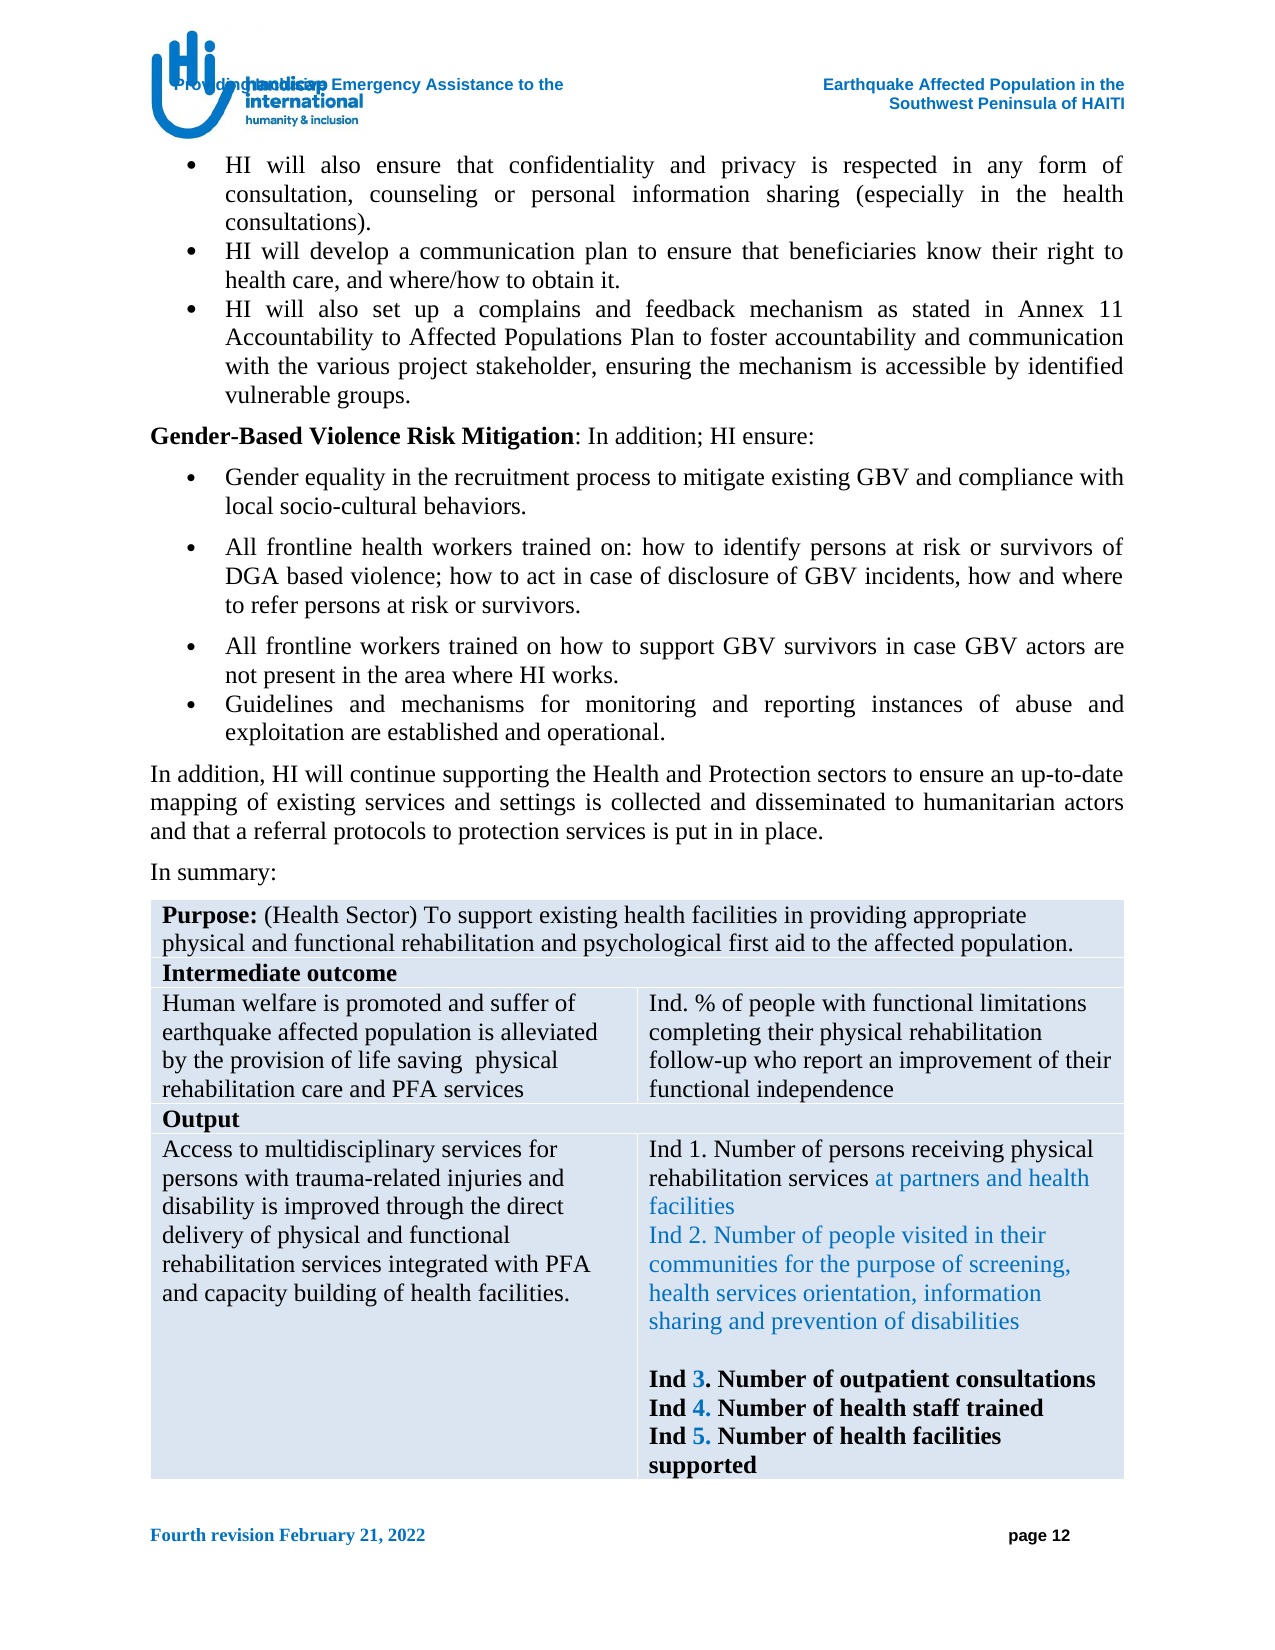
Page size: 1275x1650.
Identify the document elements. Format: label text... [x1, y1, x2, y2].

picture [141, 20, 373, 149]
table_cell Access to multidisciplinary services for persons with trauma-related injuries and disability is improved through the direct delivery of physical and functional rehabilitation services integrated with PFA and capacity building of health facilities. [151, 1134, 637, 1479]
list All frontline workers trained on how to support GBV survivors in case GBV actors are not present in the area where HI works. [187, 631, 1125, 689]
table_cell Intermediate outcome [151, 958, 1124, 987]
table_cell Human welfare is promoted and suffer of earthquake affected population is alleviated by the provision of life saving physical rehabilitation care and PFA services [151, 988, 637, 1103]
text Gender-Based Violence Risk Mitigation: In addition; HI ensure: [150, 421, 1125, 450]
list All frontline health workers trained on: how to identify persons at risk or survivors of DGA based violence; how to act in case of disclosure of GBV incidents, how and where to refer persons at risk or survivors. [187, 532, 1125, 619]
list Guidelines and mechanisms for monitoring and reporting instances of abuse and exploitation are established and operational. [187, 689, 1125, 746]
list HI will develop a communication plan to ensure that beneficiaries know their right to health care, and where/how to obtain it. [187, 236, 1125, 294]
list HI will also ensure that confidentiality and privacy is respected in any form of consultation, counseling or personal information sharing (especially in the health consultations). [187, 150, 1125, 236]
list HI will also set up a complains and feedback mechanism as stated in Annex 11 Accountability to Affected Populations Plan to foster accountability and communication with the various project stakeholder, ensuring the mechanism is accessible by identified vulnerable groups. [187, 294, 1125, 409]
table_cell Ind. % of people with functional limitations completing their physical rehabilitation follow-up who report an improvement of their functional independence [638, 988, 1124, 1103]
list Gender equality in the recruitment process to mitigate existing GBV and compliance with local socio-cultural behaviors. [187, 462, 1125, 520]
text In addition, HI will continue supporting the Health and Protection sectors to ensure an up-to-date mapping of existing services and settings is collected and disseminated to humanitarian actors and that a referral protocols to protection services is put in in place. [150, 759, 1125, 845]
table_cell Ind 1. Number of persons receiving physical rehabilitation services at partners and health facilities Ind 2. Number of people visited in their communities for the purpose of screening, health services orientation, information sharing and prevention of disabilities Ind 3. Number of outpatient consultations Ind 4. Number of health staff trained Ind 5. Number of health facilities supported [638, 1134, 1124, 1479]
table_cell Output [151, 1104, 1124, 1133]
table_header Purpose: (Health Sector) To support existing health facilities in providing appropriate physical and functional rehabilitation and psychological first aid to the affected population. [151, 900, 1124, 957]
text In summary: [150, 857, 1125, 886]
